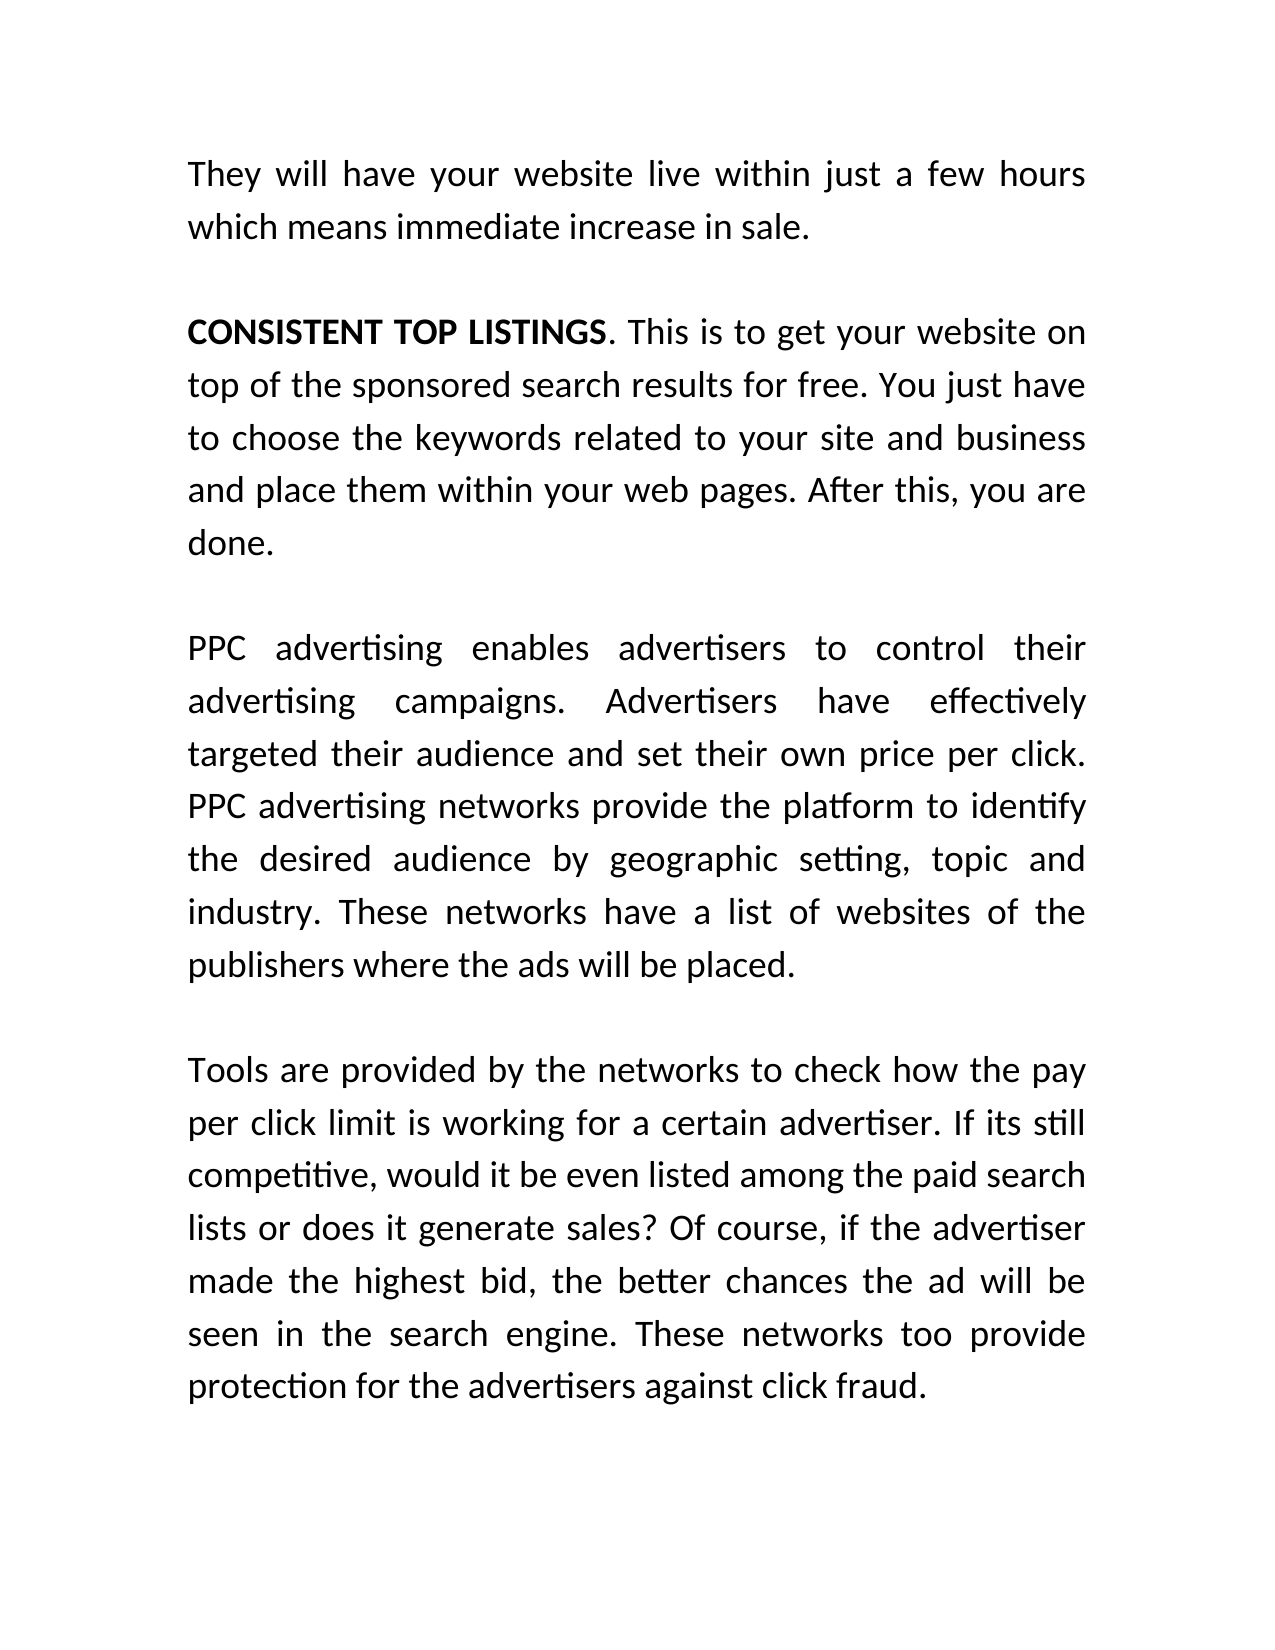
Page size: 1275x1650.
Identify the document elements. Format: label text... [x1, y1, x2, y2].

text CONSISTENT TOP LISTINGS. This is to get your website on top of the sponsored search results for free. You just have to choose the keywords related to your site and business and place them within your web pages. After this, you are done. [187, 308, 1087, 565]
text PPC advertising enables advertisers to control their advertising campaigns. Advertisers have effectively targeted their audience and set their own price per click. PPC advertising networks provide the platform to identify the desired audience by geographic setting, topic and industry. These networks have a list of websites of the publishers where the ads will be placed. [187, 624, 1087, 986]
text Tools are provided by the networks to check how the pay per click limit is working for a certain advertiser. If its still competitive, would it be even listed among the paid search lists or does it generate sales? Of course, if the advertiser made the highest bid, the better chances the ad will be seen in the search engine. These networks too provide protection for the advertisers against click fraud. [187, 1046, 1087, 1408]
text They will have your website live within just a few hours which means immediate increase in sale. [187, 150, 1087, 248]
